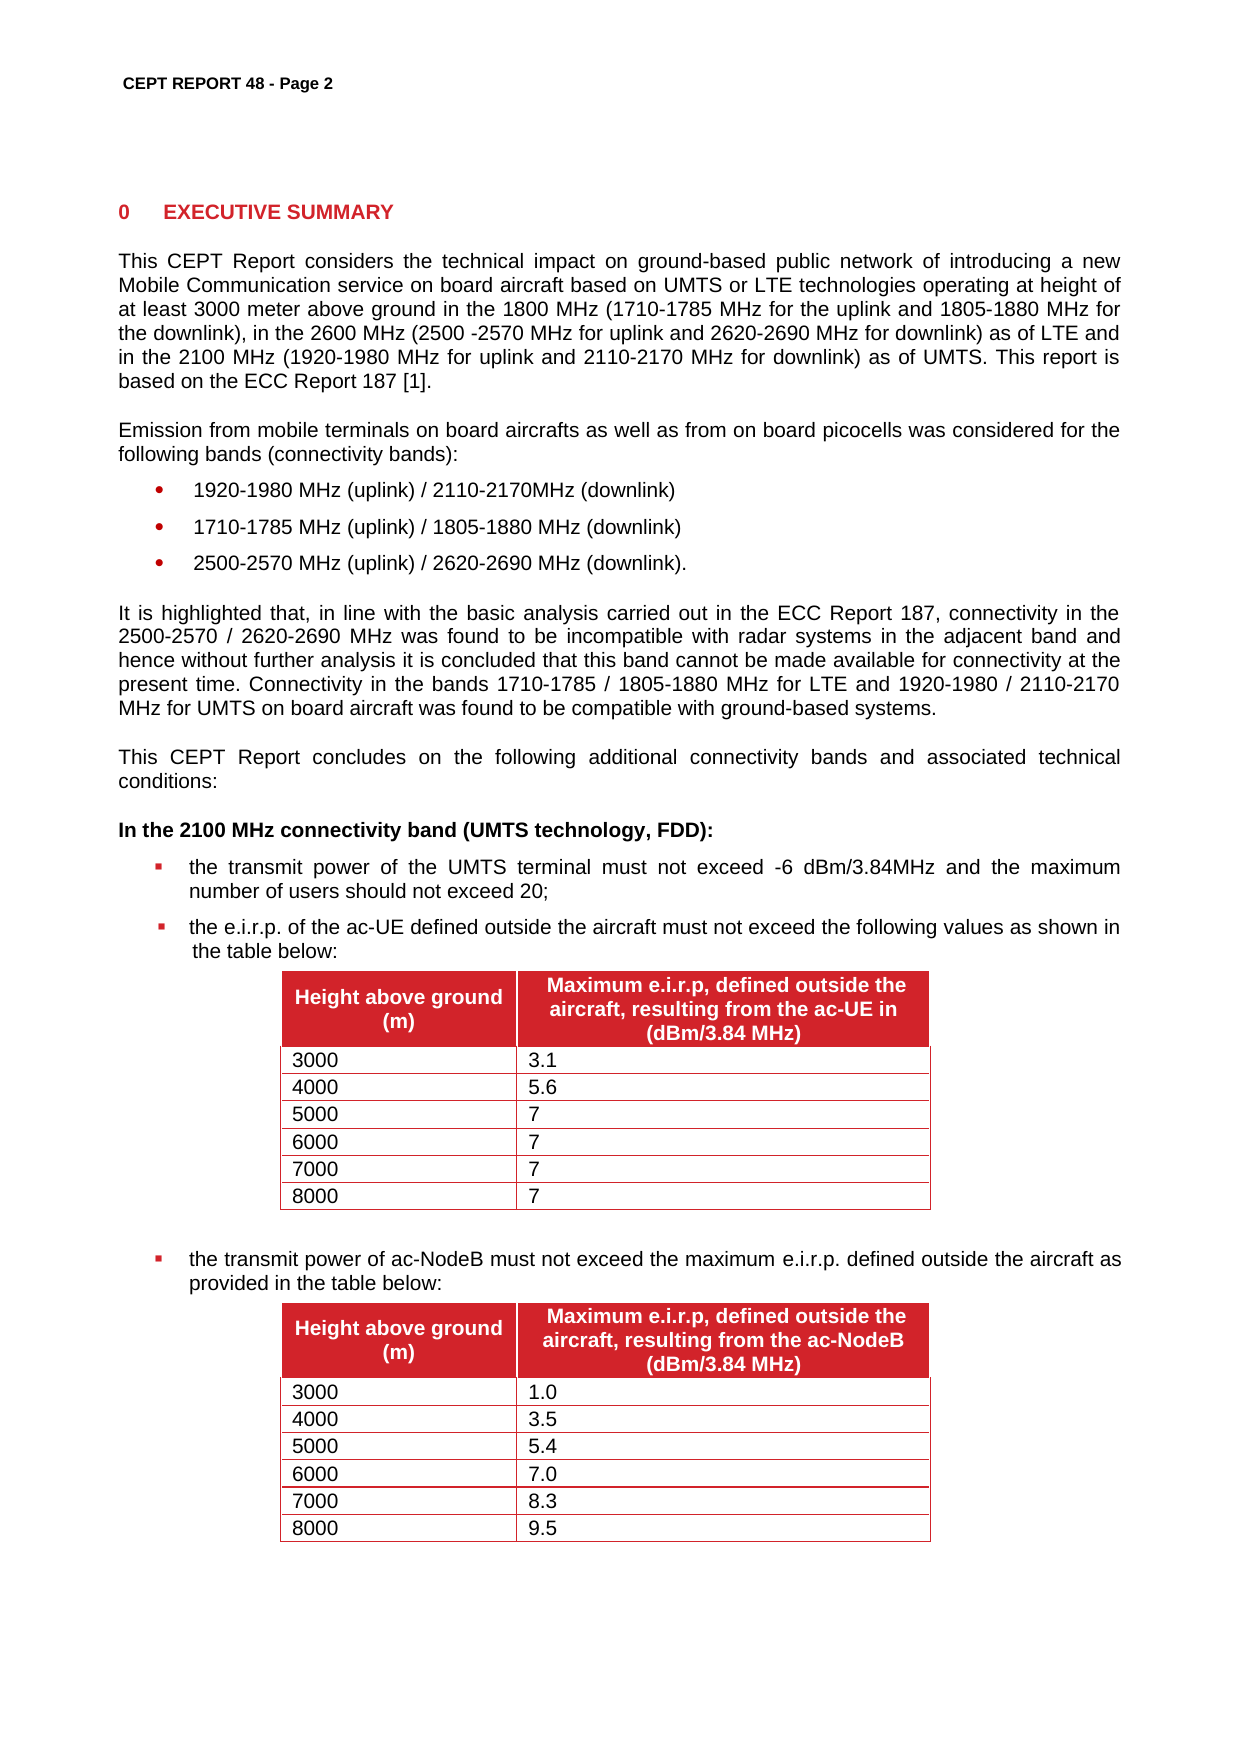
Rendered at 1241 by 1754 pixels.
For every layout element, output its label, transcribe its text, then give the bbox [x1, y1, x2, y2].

table_cell 5.6 [517, 1073, 930, 1100]
list the transmit power of ac-NodeB must not exceed the maximum e.i.r.p. defined outside the aircraft as provided in the table below: [153, 1247, 1122, 1295]
list 1920-1980 MHz (uplink) / 2110-2170MHz (downlink) [156, 478, 1122, 502]
table_cell 8000 [281, 1514, 516, 1541]
table_cell 7000 [281, 1155, 516, 1182]
table_cell 7 [517, 1128, 930, 1155]
table_cell 4000 [281, 1073, 516, 1100]
table_cell 7.0 [517, 1459, 930, 1486]
text This CEPT Report considers the technical impact on ground-based public network of introducing a new Mobile Communication service on board aircraft based on UMTS or LTE technologies operating at height of at least 3000 meter above ground in the 1800 MHz (1710-1785 MHz for the uplink and 1805-1880 MHz for the downlink), in the 2600 MHz (2500 -2570 MHz for uplink and 2620-2690 MHz for downlink) as of LTE and in the 2100 MHz (1920-1980 MHz for uplink and 2110-2170 MHz for downlink) as of UMTS. This report is based on the ECC Report 187 [1]. [118, 249, 1122, 393]
table_header Height above ground (m) [282, 971, 516, 1046]
table_cell 7 [517, 1155, 930, 1182]
table_header Maximum e.i.r.p, defined outside the aircraft, resulting from the ac-UE in (dBm/3.84 MHz) [518, 971, 929, 1046]
table_cell 4000 [281, 1405, 516, 1432]
table_cell 8.3 [517, 1486, 930, 1514]
table_cell 5000 [281, 1432, 516, 1459]
table_header Height above ground (m) [282, 1303, 516, 1377]
subtitle Executive summary [118, 200, 1122, 224]
text Emission from mobile terminals on board aircrafts as well as from on board picocells was considered for the following bands (connectivity bands): [118, 418, 1122, 466]
table_cell 5000 [281, 1100, 516, 1127]
text In the 2100 MHz connectivity band (UMTS technology, FDD): [118, 818, 1122, 842]
table_cell 7 [517, 1100, 930, 1127]
table_cell 8000 [281, 1182, 516, 1209]
table_cell 9.5 [517, 1514, 930, 1541]
table_cell 1.0 [517, 1378, 930, 1404]
table_cell 3000 [281, 1378, 516, 1404]
table_cell 6000 [281, 1459, 516, 1486]
text This CEPT Report concludes on the following additional connectivity bands and associated technical conditions: [118, 745, 1122, 793]
list the transmit power of the UMTS terminal must not exceed -6 dBm/3.84MHz and the maximum number of users should not exceed 20; [153, 854, 1122, 902]
table_header Maximum e.i.r.p, defined outside the aircraft, resulting from the ac-NodeB (dBm/3.84 MHz) [518, 1303, 929, 1377]
list 2500-2570 MHz (uplink) / 2620-2690 MHz (downlink). [156, 551, 1122, 575]
list 1710-1785 MHz (uplink) / 1805-1880 MHz (downlink) [156, 515, 1122, 539]
table_cell 5.4 [517, 1432, 930, 1459]
table_cell 6000 [281, 1128, 516, 1155]
table_cell 7000 [281, 1486, 516, 1514]
table_cell 7 [517, 1182, 930, 1209]
table_cell 3.1 [517, 1047, 930, 1073]
list the e.i.r.p. of the ac-UE defined outside the aircraft must not exceed the following values as shown in the table below: [157, 915, 1122, 963]
text It is highlighted that, in line with the basic analysis carried out in the ECC Report 187, connectivity in the 2500-2570 / 2620-2690 MHz was found to be incompatible with radar systems in the adjacent band and hence without further analysis it is concluded that this band cannot be made available for connectivity at the present time. Connectivity in the bands 1710-1785 / 1805-1880 MHz for LTE and 1920-1980 / 2110-2170 MHz for UMTS on board aircraft was found to be compatible with ground-based systems. [118, 600, 1122, 720]
table_cell 3000 [281, 1047, 516, 1073]
table_cell 3.5 [517, 1405, 930, 1432]
